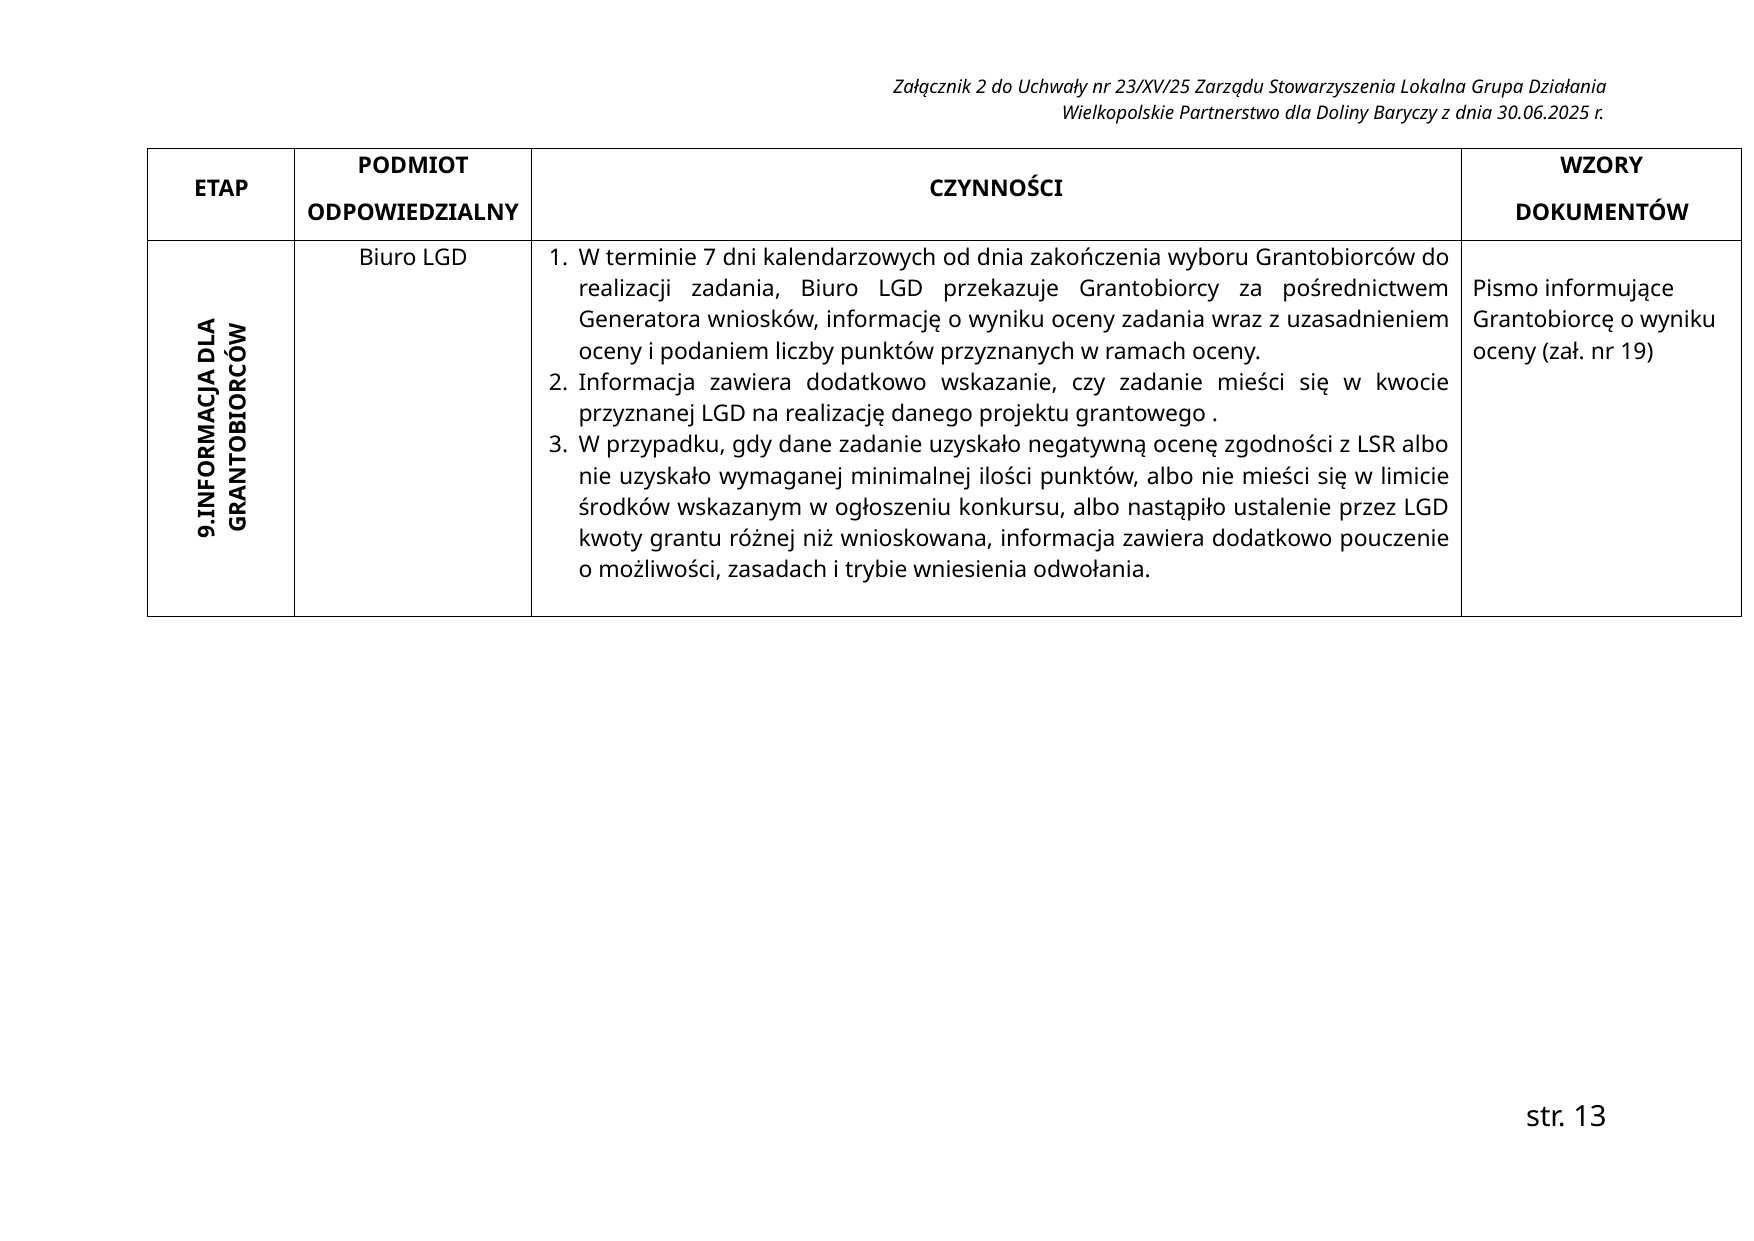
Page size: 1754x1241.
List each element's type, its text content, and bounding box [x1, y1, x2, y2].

table_cell W terminie 7 dni kalendarzowych od dnia zakończenia wyboru Grantobiorców do realizacji zadania, Biuro LGD przekazuje Grantobiorcy za pośrednictwem Generatora wniosków, informację o wyniku oceny zadania wraz z uzasadnieniem oceny i podaniem liczby punktów przyznanych w ramach oceny. Informacja zawiera dodatkowo wskazanie, czy zadanie mieści się w kwocie przyznanej LGD na realizację danego projektu grantowego . W przypadku, gdy dane zadanie uzyskało negatywną ocenę zgodności z LSR albo nie uzyskało wymaganej minimalnej ilości punktów, albo nie mieści się w limicie środków wskazanym w ogłoszeniu konkursu, albo nastąpiło ustalenie przez LGD kwoty grantu różnej niż wnioskowana, informacja zawiera dodatkowo pouczenie o możliwości, zasadach i trybie wniesienia odwołania. [532, 241, 1461, 616]
table_cell Biuro LGD [295, 241, 531, 616]
table_cell 9.INFORMACJA DLA GRANTOBIORCÓW [148, 241, 294, 616]
table_header WZORY DOKUMENTÓW [1462, 149, 1741, 240]
table_header CZYNNOŚCI [532, 149, 1461, 240]
table_header PODMIOT ODPOWIEDZIALNY [295, 149, 531, 240]
table_cell Pismo informujące Grantobiorcę o wyniku oceny (zał. nr 19) [1462, 241, 1741, 616]
table_header ETAP [148, 149, 294, 240]
